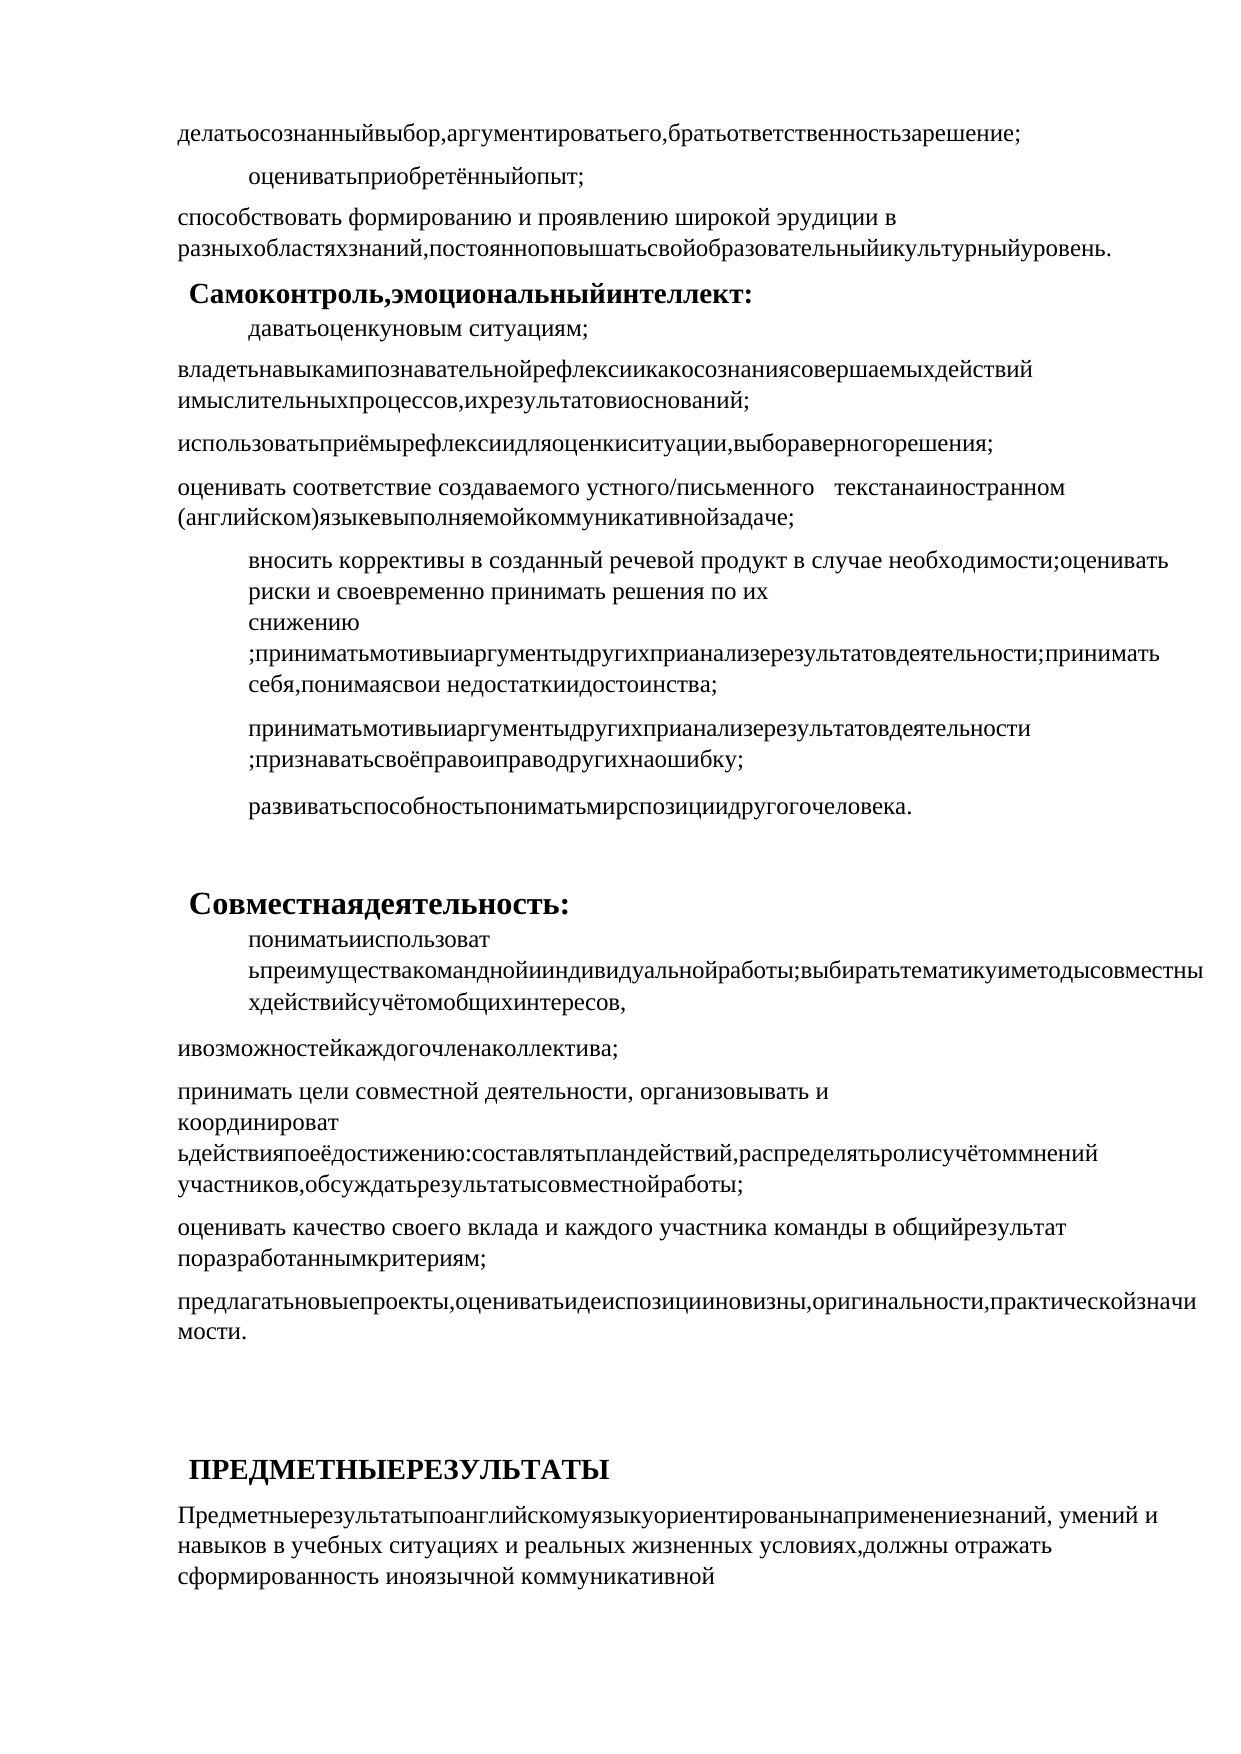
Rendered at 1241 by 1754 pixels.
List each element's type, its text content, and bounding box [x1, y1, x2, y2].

text развиватьспособностьпониматьмирспозициидругогочеловека. [248, 788, 1226, 821]
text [177, 1501, 1213, 1589]
text предлагатьновыепроекты,оцениватьидеиспозицииновизны,оригинальности,практическойзначимости. [177, 1286, 1213, 1345]
text использоватьприёмырефлексиидляоценкиситуации,выбораверногорешения; [177, 428, 1226, 456]
text оцениватьприобретённыйопыт; [248, 161, 1226, 190]
text Совместнаядеятельность: [189, 884, 1226, 921]
text ПРЕДМЕТНЫЕРЕЗУЛЬТАТЫ [189, 1452, 1226, 1485]
text оценивать качество своего вклада и каждого участника команды в общийрезультат поразработаннымкритериям; [177, 1212, 1214, 1272]
text Самоконтроль,эмоциональныйинтеллект: [189, 276, 1226, 310]
text вносить коррективы в созданный речевой продукт в случае необходимости;оценивать риски и своевременно принимать решения по их снижению;приниматьмотивыиаргументыдругихприанализерезультатовдеятельности;принимать себя,понимаясвои недостаткиидостоинства; [248, 545, 1226, 698]
text владетьнавыкамипознавательнойрефлексиикакосознаниясовершаемыхдействий имыслительныхпроцессов,ихрезультатовиоснований; [177, 354, 1226, 413]
text ивозможностейкаждогочленаколлектива; [177, 1030, 1226, 1063]
text приниматьмотивыиаргументыдругихприанализерезультатовдеятельности;признаватьсвоёправоиправодругихнаошибку; [248, 713, 1226, 773]
text делатьосознанныйвыбор,аргументироватьего,братьответственностьзарешение; [177, 118, 1213, 147]
text способствовать формированию и проявлению широкой эрудиции в разныхобластяхзнаний,постоянноповышатьсвойобразовательныйикультурныйуровень. [177, 202, 1212, 261]
text даватьоценкуновым ситуациям; [248, 313, 1226, 342]
text оценивать соответствие создаваемого устного/письменного текстанаиностранном (английском)языкевыполняемойкоммуникативнойзадаче; [177, 472, 1213, 531]
text принимать цели совместной деятельности, организовывать и координироватьдействияпоеёдостижению:составлятьпландействий,распределятьролисучётоммнений участников,обсуждатьрезультатысовместнойработы; [177, 1076, 1212, 1198]
text пониматьииспользоватьпреимуществакоманднойииндивидуальнойработы;выбиратьтематикуиметодысовместныхдействийсучётомобщихинтересов, [248, 924, 1212, 1015]
